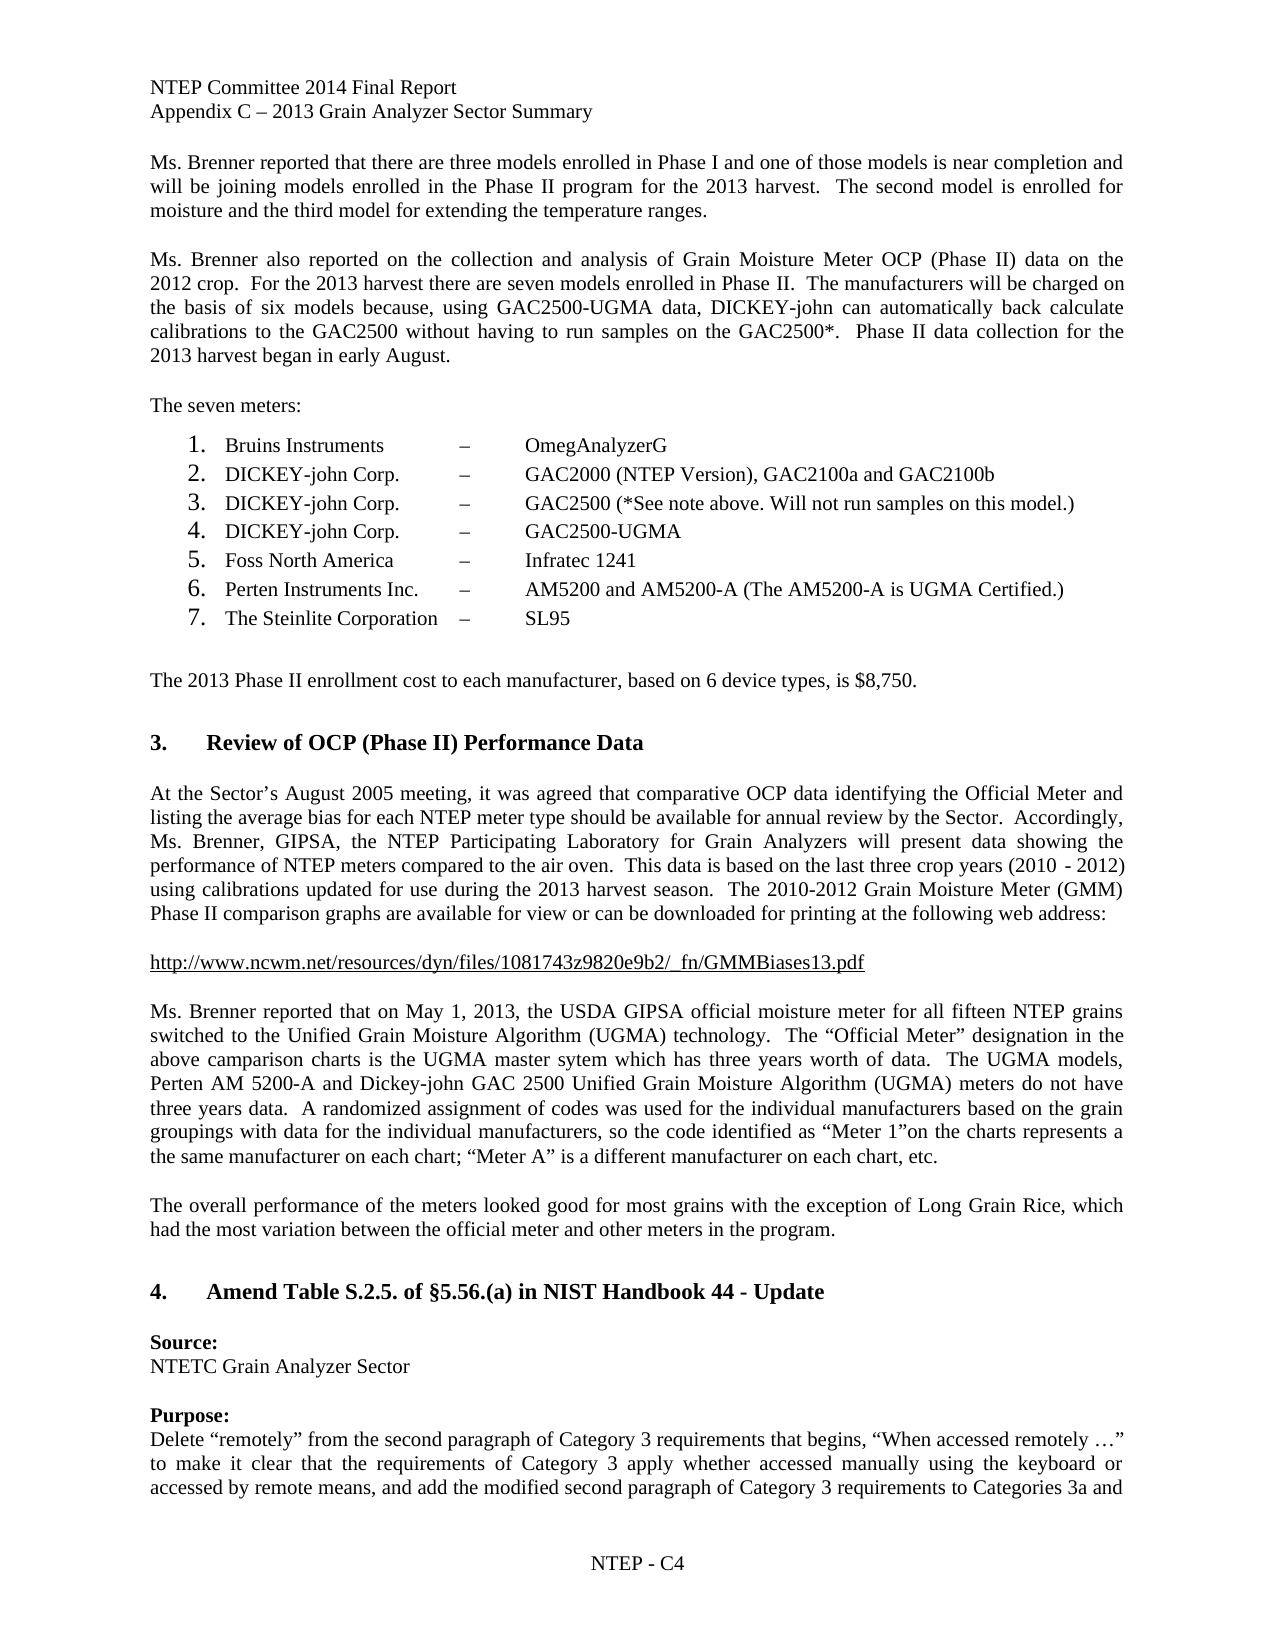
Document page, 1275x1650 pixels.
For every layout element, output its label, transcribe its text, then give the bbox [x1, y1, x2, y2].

text Ms. Brenner reported that there are three models enrolled in Phase I and one of those models is near completion and will be joining models enrolled in the Phase II program for the 2013 harvest. The second model is enrolled for moisture and the third model for extending the temperature ranges. [150, 150, 1125, 222]
text http://www.ncwm.net/resources/dyn/files/1081743z9820e9b2/_fn/GMMBiases13.pdf [150, 950, 1125, 974]
list Bruins Instruments – OmegAnalyzerG [187, 429, 1125, 458]
text The 2013 Phase II enrollment cost to each manufacturer, based on 6 device types, is $8,750. [150, 668, 1125, 692]
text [150, 1427, 1125, 1499]
subtitle Source: [150, 1329, 1125, 1354]
text NTETC Grain Analyzer Sector [150, 1354, 1125, 1378]
list Foss North America – Infratec 1241 [187, 544, 1125, 573]
text At the Sector’s August 2005 meeting, it was agreed that comparative OCP data identifying the Official Meter and listing the average bias for each NTEP meter type should be available for annual review by the Sector. Accordingly, Ms. Brenner, GIPSA, the NTEP Participating Laboratory for Grain Analyzers will present data showing the performance of NTEP meters compared to the air oven. This data is based on the last three crop years (2010 - 2012) using calibrations updated for use during the 2013 harvest season. The 2010-2012 Grain Moisture Meter (GMM) Phase II comparison graphs are available for view or can be downloaded for printing at the following web address: [150, 781, 1125, 925]
list DICKEY-john Corp. – GAC2500 (*See note above. Will not run samples on this model.) [187, 487, 1125, 515]
subtitle Amend Table S.2.5. of §5.56.(a) in NIST Handbook 44 - Update [150, 1278, 1125, 1304]
list DICKEY-john Corp. – GAC2500-UGMA [187, 515, 1125, 544]
text The overall performance of the meters looked good for most grains with the exception of Long Grain Rice, which had the most variation between the official meter and other meters in the program. [150, 1193, 1125, 1241]
list Perten Instruments Inc. – AM5200 and AM5200-A (The AM5200-A is UGMA Certified.) [187, 573, 1125, 602]
list DICKEY-john Corp. – GAC2000 (NTEP Version), GAC2100a and GAC2100b [187, 458, 1125, 487]
text Ms. Brenner also reported on the collection and analysis of Grain Moisture Meter OCP (Phase II) data on the 2012 crop. For the 2013 harvest there are seven models enrolled in Phase II. The manufacturers will be charged on the basis of six models because, using GAC2500-UGMA data, DICKEY-john can automatically back calculate calibrations to the GAC2500 without having to run samples on the GAC2500*. Phase II data collection for the 2013 harvest began in early August. [150, 247, 1125, 367]
list The Steinlite Corporation – SL95 [187, 602, 1125, 630]
text The seven meters: [150, 392, 1125, 417]
subtitle Purpose: [150, 1403, 1125, 1427]
text Ms. Brenner reported that on May 1, 2013, the USDA GIPSA official moisture meter for all fifteen NTEP grains switched to the Unified Grain Moisture Algorithm (UGMA) technology. The “Official Meter” designation in the above camparison charts is the UGMA master sytem which has three years worth of data. The UGMA models, Perten AM 5200-A and Dickey-john GAC 2500 Unified Grain Moisture Algorithm (UGMA) meters do not have three years data. A randomized assignment of codes was used for the individual manufacturers based on the grain groupings with data for the individual manufacturers, so the code identified as “Meter 1”on the charts represents a the same manufacturer on each chart; “Meter A” is a different manufacturer on each chart, etc. [150, 999, 1125, 1168]
subtitle Review of OCP (Phase II) Performance Data [150, 729, 1125, 756]
